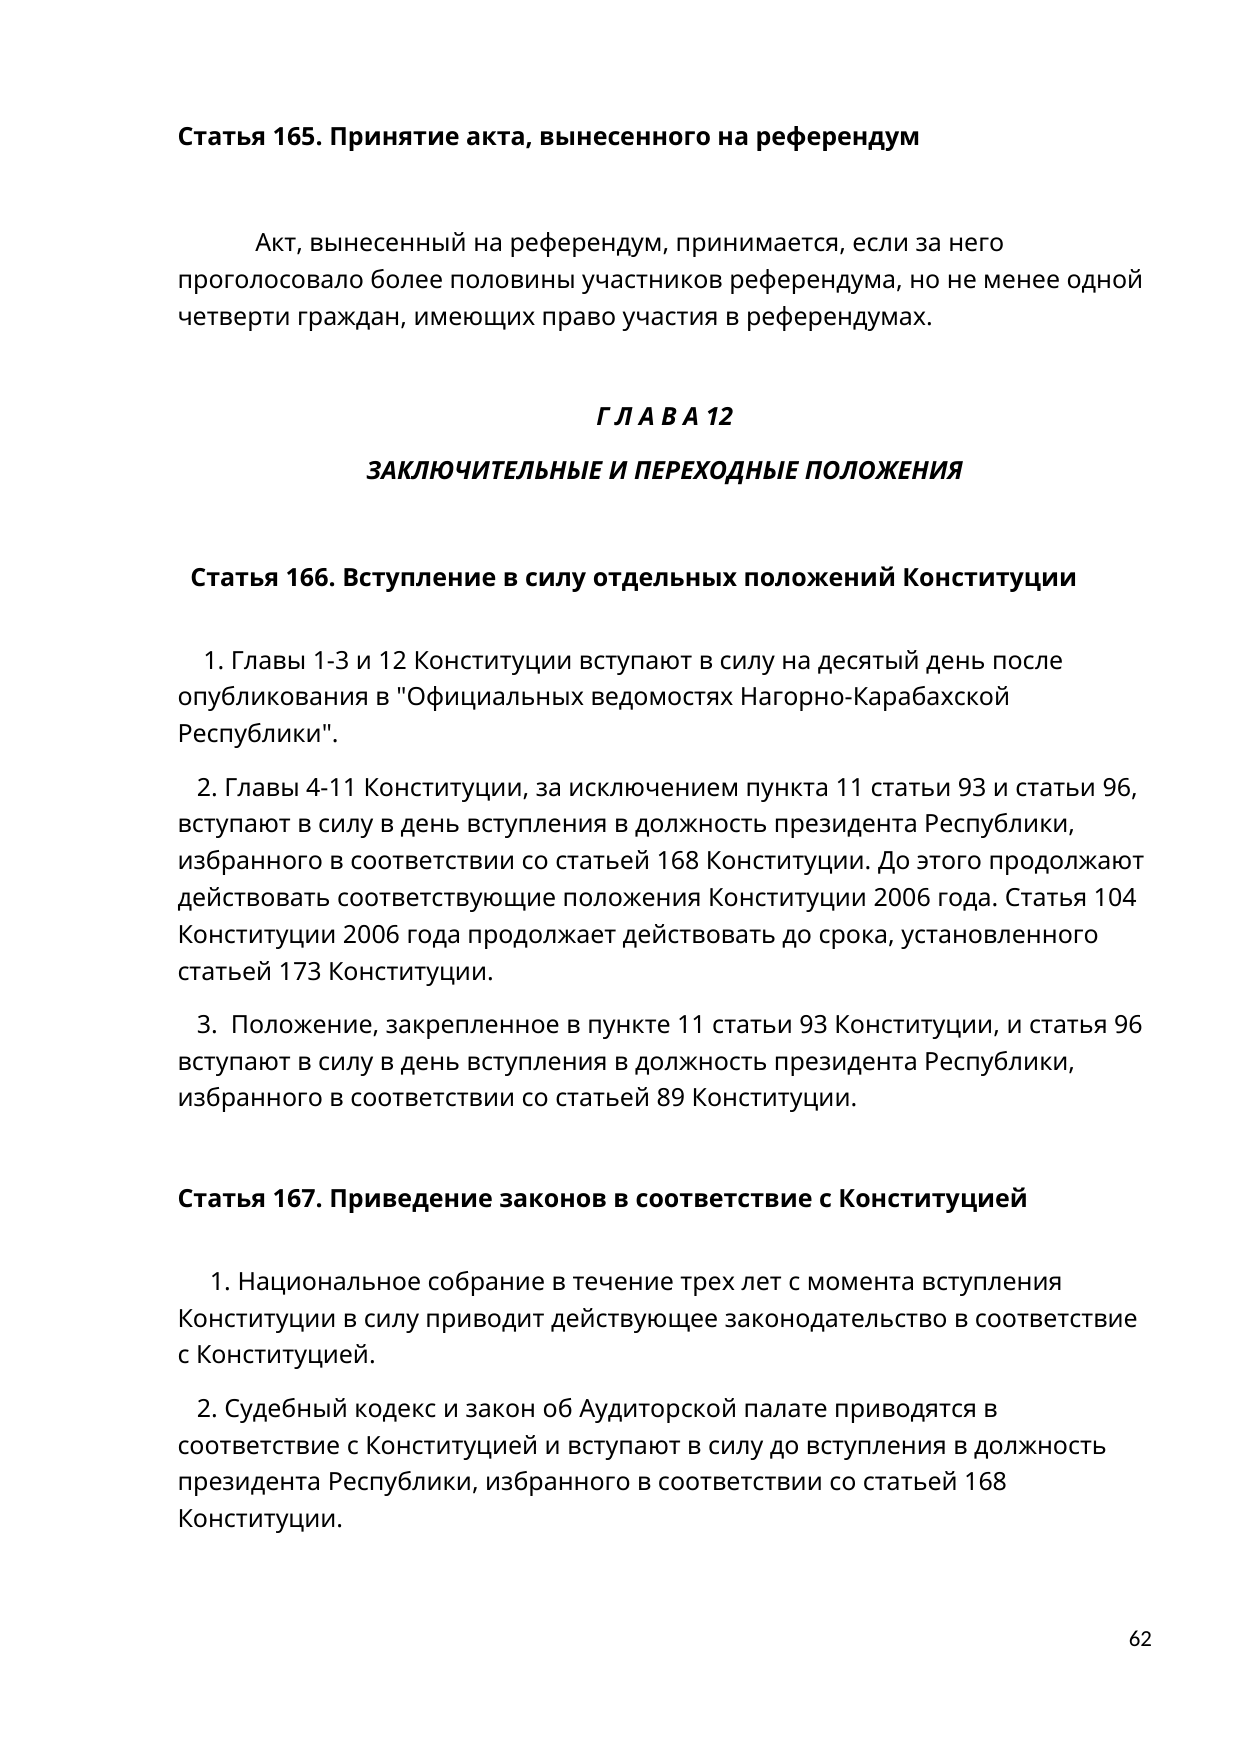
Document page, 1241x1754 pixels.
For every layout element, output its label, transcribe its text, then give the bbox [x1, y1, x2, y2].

text Статья 167. Приведение законов в соответствие с Конституцией [177, 1180, 1152, 1245]
text 3. Положение, закрепленное в пункте 11 статьи 93 Конституции, и статья 96 вступают в силу в день вступления в должность президента Республики, избранного в соответствии со статьей 89 Конституции. [177, 1007, 1152, 1114]
text Статья 166. Вступление в силу отдельных положений Конституции [177, 559, 1152, 623]
text 2. Судебный кодекс и закон об Аудиторской палате приводятся в соответствие с Конституцией и вступают в силу до вступления в должность президента Республики, избранного в соответствии со статьей 168 Конституции. [177, 1391, 1152, 1535]
text 1. Главы 1-3 и 12 Конституции вступают в силу на десятый день после опубликования в "Официальных ведомостях Нагорно-Карабахской Республики". [177, 642, 1152, 750]
text ЗАКЛЮЧИТЕЛЬНЫЕ И ПЕРЕХОДНЫЕ ПОЛОЖЕНИЯ [177, 452, 1152, 486]
text Акт, вынесенный на референдум, принимается, если за него проголосовало более половины участников референдума, но не менее одной четверти граждан, имеющих право участия в референдумах. [177, 225, 1152, 333]
text 2. Главы 4-11 Конституции, за исключением пункта 11 статьи 93 и статьи 96, вступают в силу в день вступления в должность президента Республики, избранного в соответствии со статьей 168 Конституции. До этого продолжают действовать соответствующие положения Конституции 2006 года. Статья 104 Конституции 2006 года продолжает действовать до срока, установленного статьей 173 Конституции. [177, 769, 1152, 987]
text Статья 165. Принятие акта, вынесенного на референдум [177, 118, 1152, 152]
text Г Л А В А 12 [177, 399, 1152, 433]
text 1. Национальное собрание в течение трех лет с момента вступления Конституции в силу приводит действующее законодательство в соответствие с Конституцией. [177, 1263, 1152, 1371]
